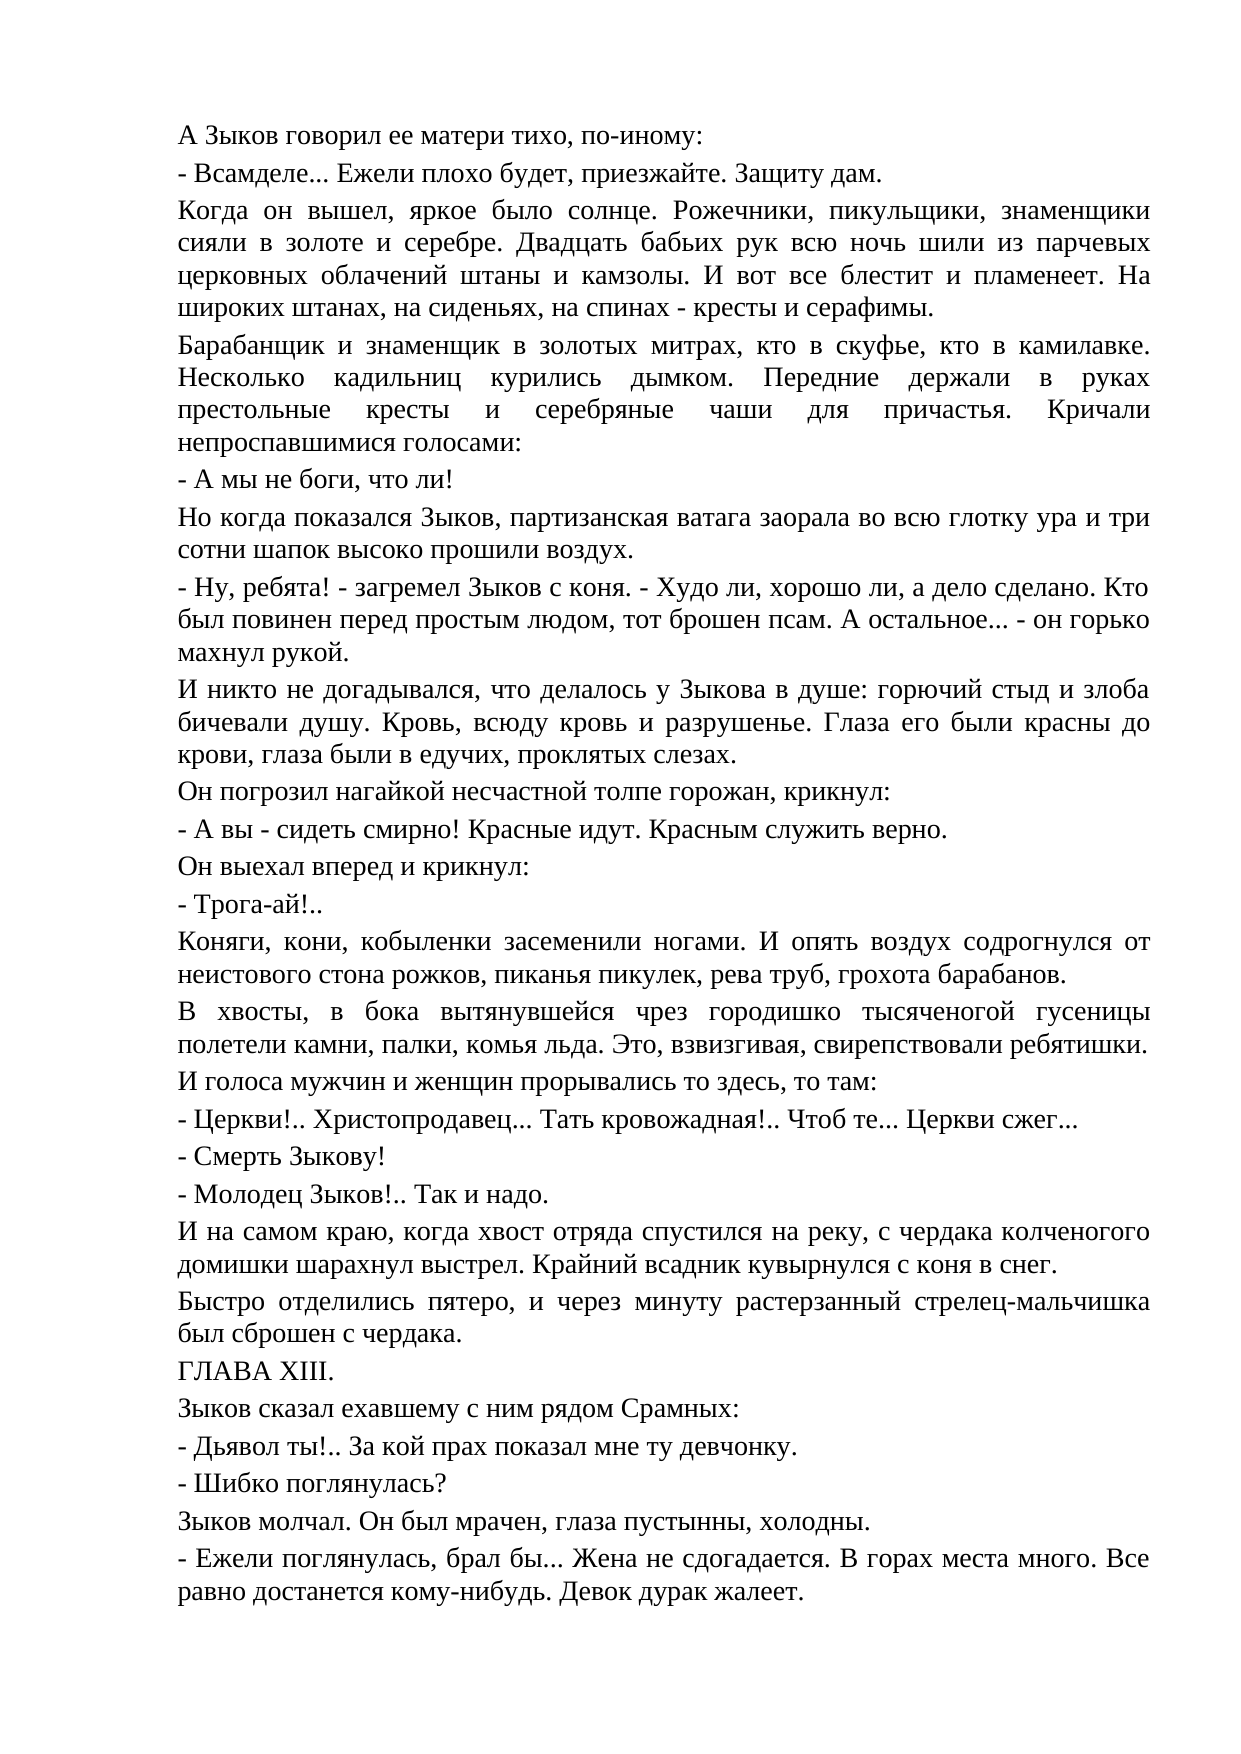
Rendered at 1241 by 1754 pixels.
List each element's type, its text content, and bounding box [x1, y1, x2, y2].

text Когда он вышел, яркое было солнце. Рожечники, пикульщики, знаменщики сияли в золоте и серебре. Двадцать бабьих рук всю ночь шили из парчевых церковных облачений штаны и камзолы. И вот все блестит и пламенеет. На широких штанах, на сиденьях, на спинах - кресты и серафимы. [177, 193, 1152, 323]
text - Ежели поглянулась, брал бы... Жена не сдогадается. В горах места много. Все равно достанется кому-нибудь. Девок дурак жалеет. [177, 1542, 1152, 1606]
text - Всамделе... Ежели плохо будет, приезжайте. Защиту дам. [177, 156, 1152, 188]
text Он выехал вперед и крикнул: [177, 849, 1152, 882]
text Барабанщик и знаменщик в золотых митрах, кто в скуфье, кто в камилавке. Несколько кадильниц курились дымком. Передние держали в руках престольные кресты и серебряные чаши для причастья. Кричали непроспавшимися голосами: [177, 328, 1152, 457]
text И на самом краю, когда хвост отряда спустился на реку, с чердака колченогого домишки шарахнул выстрел. Крайний всадник кувырнулся с коня в снег. [177, 1214, 1152, 1279]
text - Дьявол ты!.. За кой прах показал мне ту девчонку. [177, 1429, 1152, 1461]
text - А вы - сидеть смирно! Красные идут. Красным служить верно. [177, 812, 1152, 844]
text Зыков молчал. Он был мрачен, глаза пустынны, холодны. [177, 1504, 1152, 1536]
text - Трога-ай!.. [177, 887, 1152, 919]
text В хвосты, в бока вытянувшейся чрез городишко тысяченогой гусеницы полетели камни, палки, комья льда. Это, взвизгивая, свирепствовали ребятишки. [177, 994, 1152, 1059]
text Он погрозил нагайкой несчастной толпе горожан, крикнул: [177, 774, 1152, 807]
text - Шибко поглянулась? [177, 1467, 1152, 1499]
text А Зыков говорил ее матери тихо, по-иному: [177, 118, 1152, 151]
text Но когда показался Зыков, партизанская ватага заорала во всю глотку ура и три сотни шапок высоко прошили воздух. [177, 500, 1152, 565]
text Быстро отделились пятеро, и через минуту растерзанный стрелец-мальчишка был сброшен с чердака. [177, 1284, 1152, 1349]
text Зыков сказал ехавшему с ним рядом Срамных: [177, 1392, 1152, 1424]
text - А мы не боги, что ли! [177, 462, 1152, 495]
text И голоса мужчин и женщин прорывались то здесь, то там: [177, 1064, 1152, 1097]
text - Смерть Зыкову! [177, 1139, 1152, 1172]
text - Церкви!.. Христопродавец... Тать кровожадная!.. Чтоб те... Церкви сжег... [177, 1102, 1152, 1134]
text - Молодец Зыков!.. Так и надо. [177, 1177, 1152, 1209]
text - Ну, ребята! - загремел Зыков с коня. - Худо ли, хорошо ли, а дело сделано. Кто был повинен перед простым людом, тот брошен псам. А остальное... - он горько махнул рукой. [177, 570, 1152, 667]
text И никто не догадывался, что делалось у Зыкова в душе: горючий стыд и злоба бичевали душу. Кровь, всюду кровь и разрушенье. Глаза его были красны до крови, глаза были в едучих, проклятых слезах. [177, 672, 1152, 769]
text ГЛАВА XIII. [177, 1354, 1152, 1386]
text Коняги, кони, кобыленки засеменили ногами. И опять воздух содрогнулся от неистового стона рожков, пиканья пикулек, рева труб, грохота барабанов. [177, 924, 1152, 989]
